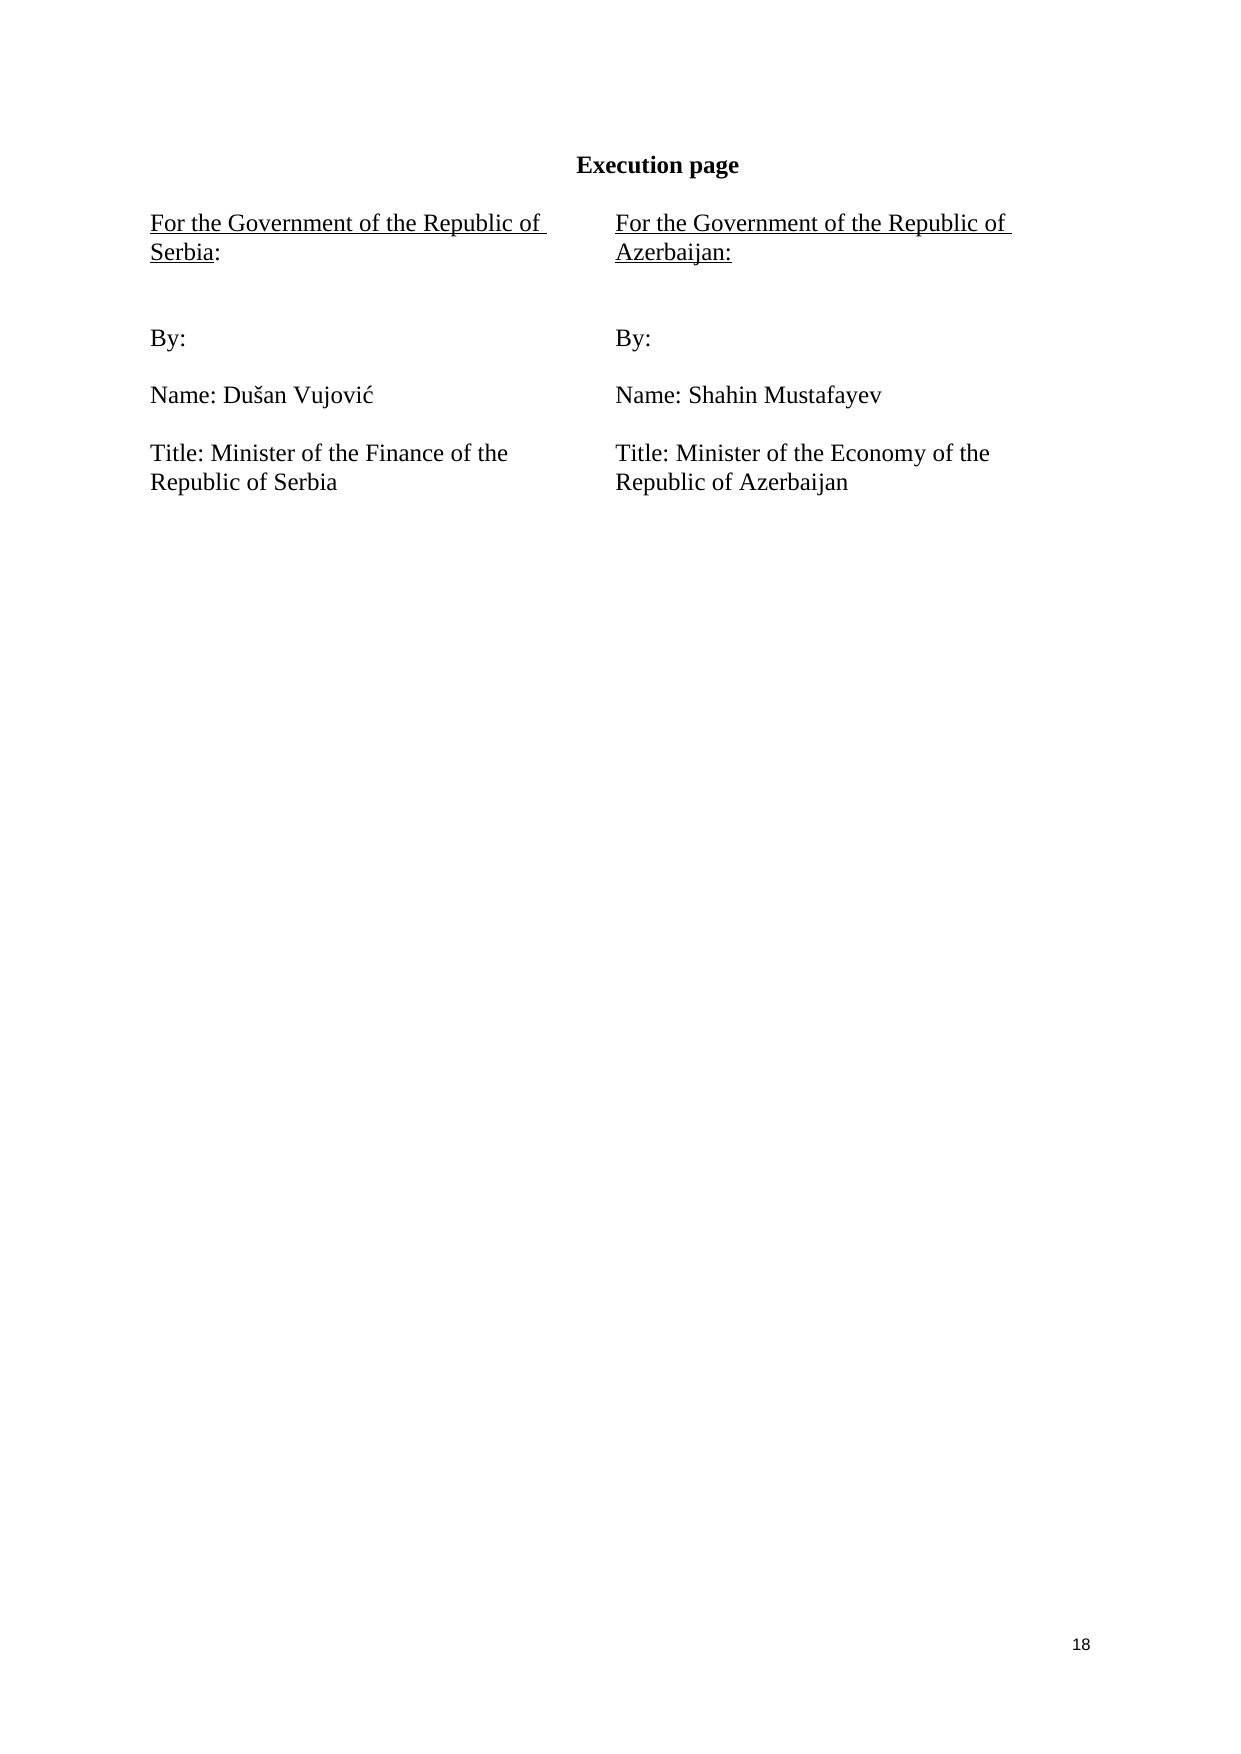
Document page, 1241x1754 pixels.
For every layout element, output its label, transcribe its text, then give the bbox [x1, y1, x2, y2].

table_cell By: Name: Dušan Vujović Title: Minister of the Finance of the Republic of Serbia [139, 323, 604, 524]
table_header For the Government of the Republic of Azerbaijan: [604, 208, 1069, 323]
table_cell By: Name: Shahin Mustafayev Title: Minister of the Economy of the Republic of Azerbaijan [604, 323, 1069, 524]
text Execution page [225, 150, 1090, 179]
table_header For the Government of the Republic of Serbia: [139, 208, 604, 323]
